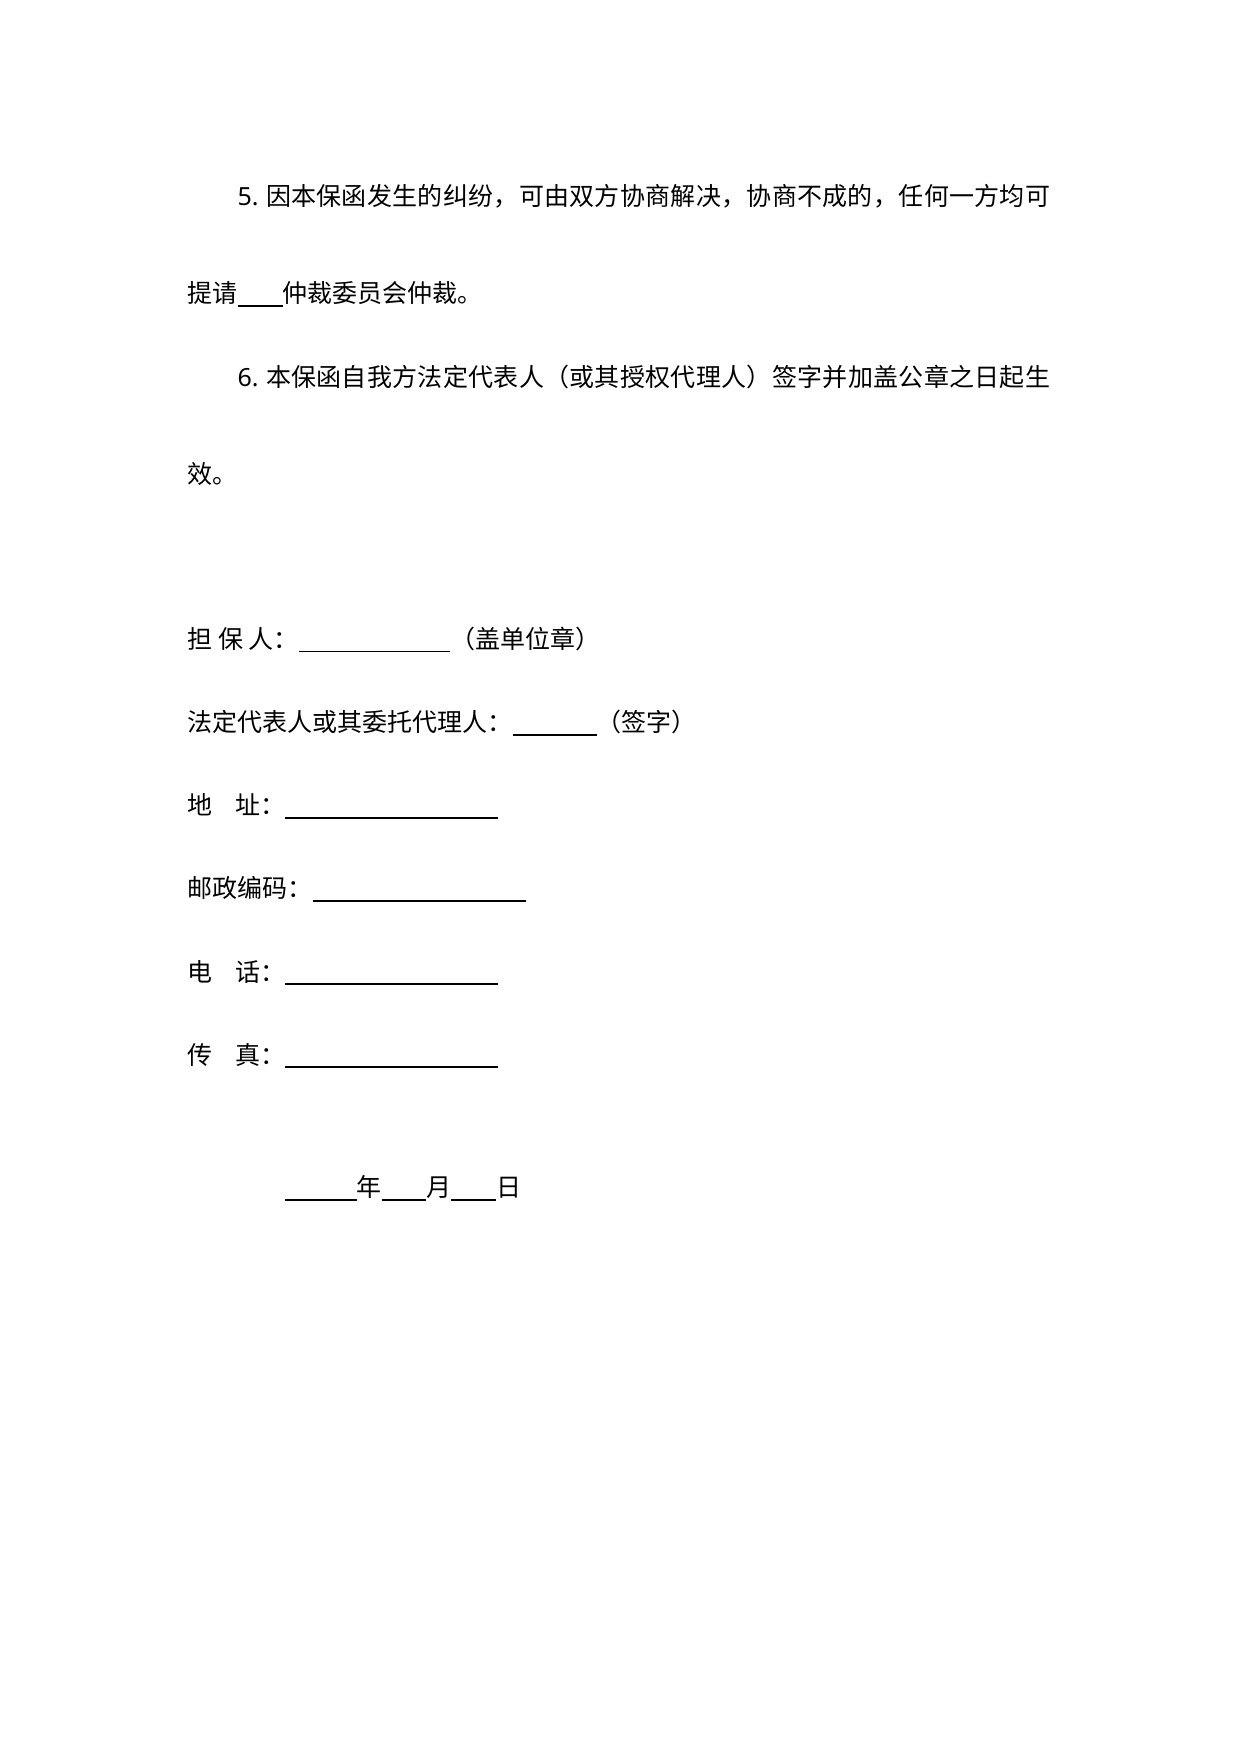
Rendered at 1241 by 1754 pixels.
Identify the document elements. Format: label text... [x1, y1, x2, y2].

text 电 话： [187, 938, 1053, 1003]
text 5. 因本保函发生的纠纷，可由双方协商解决，协商不成的，任何一方均可提请 仲裁委员会仲裁。 [187, 162, 1053, 324]
text 年 月 日 [187, 1153, 1053, 1218]
text 担 保 人： （盖单位章） [187, 605, 1053, 670]
text 传 真： [187, 1021, 1053, 1086]
text 邮政编码： [187, 854, 1053, 919]
text 地 址： [187, 771, 1053, 836]
text 6. 本保函自我方法定代表人（或其授权代理人）签字并加盖公章之日起生效。 [187, 343, 1053, 505]
text 法定代表人或其委托代理人： （签字） [187, 688, 1053, 753]
